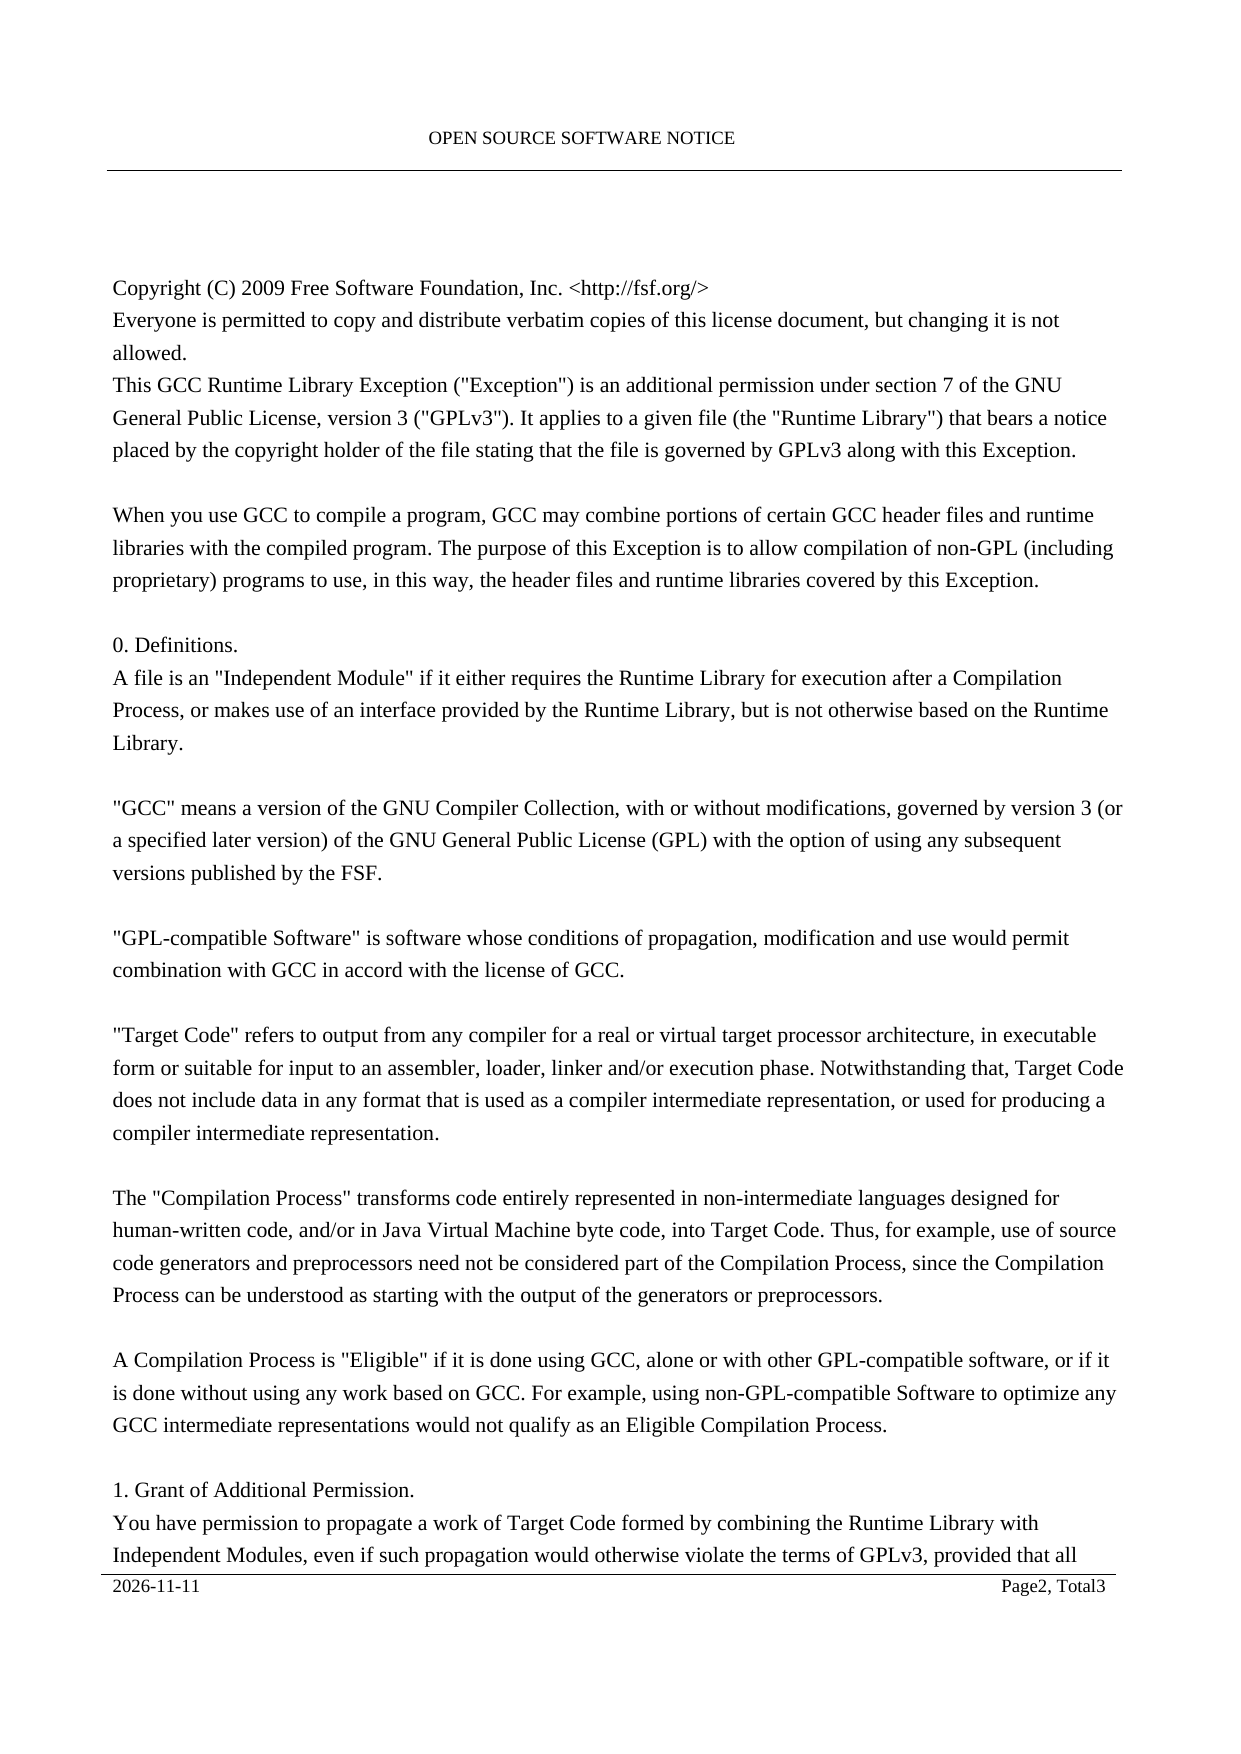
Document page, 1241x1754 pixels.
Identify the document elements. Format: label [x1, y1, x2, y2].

text [112, 206, 1128, 1571]
